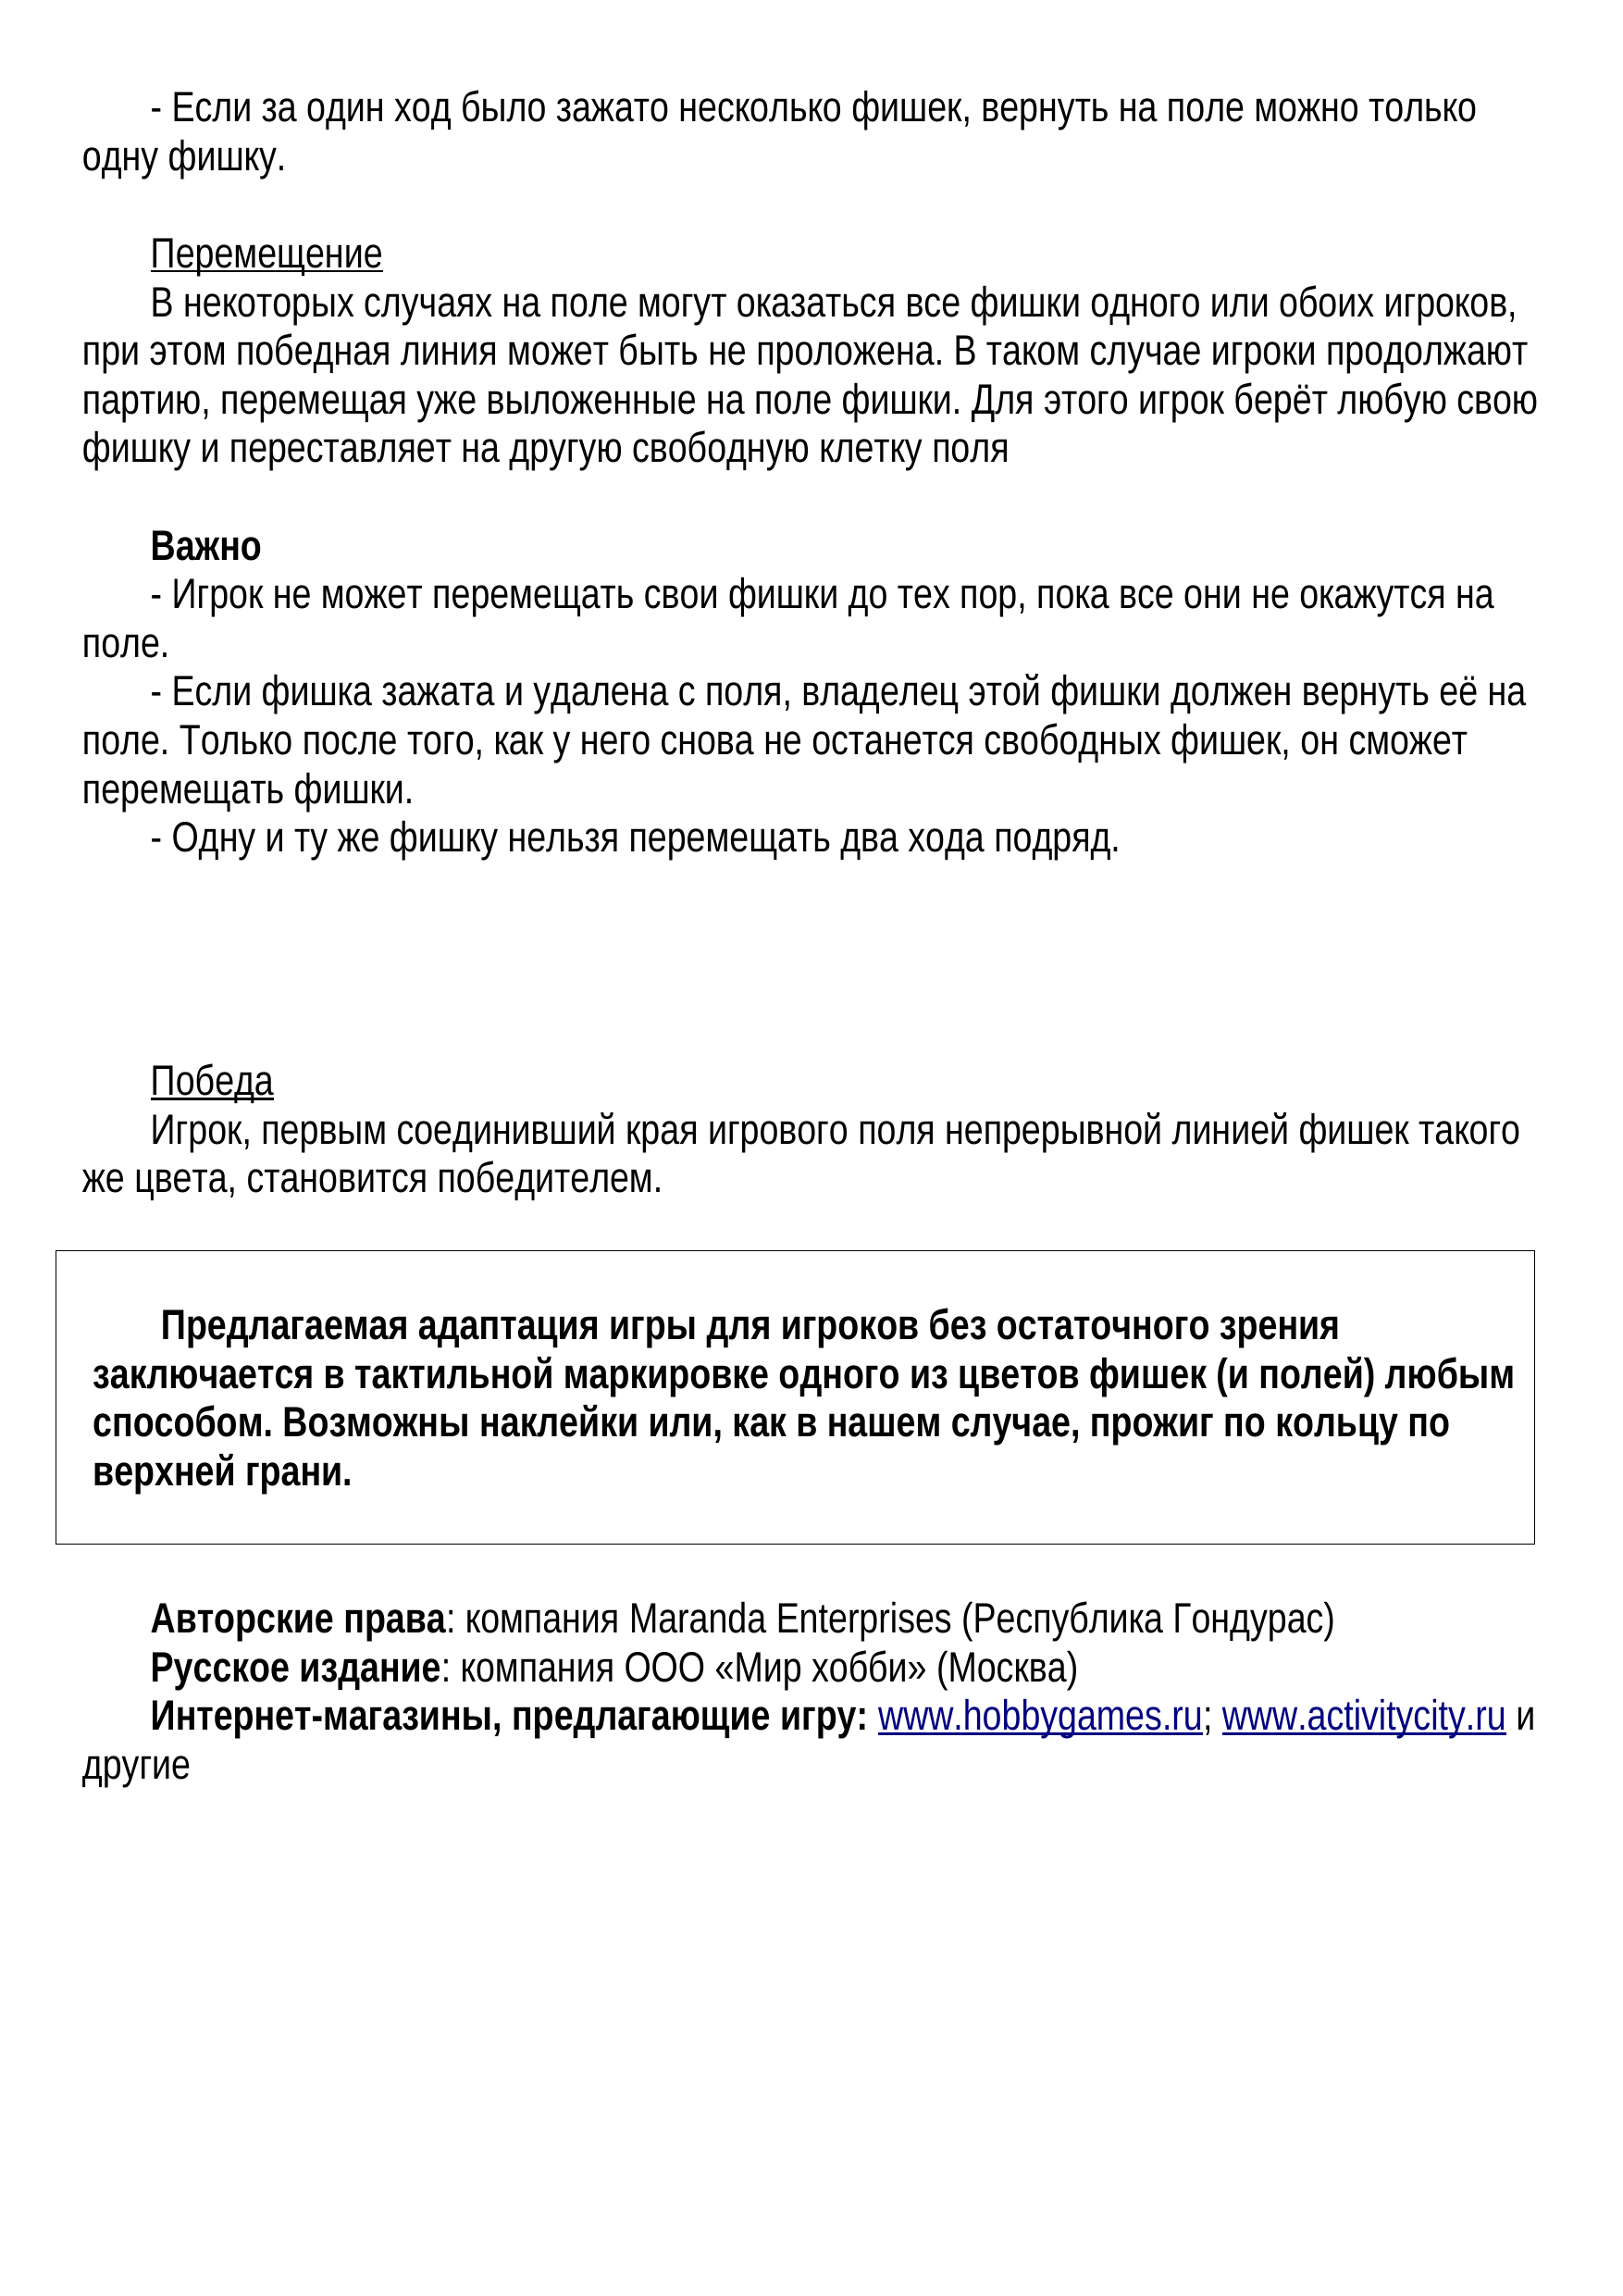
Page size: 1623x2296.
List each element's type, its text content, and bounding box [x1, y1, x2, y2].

text Русское издание: компания ООО «Мир хобби» (Москва) [82, 1642, 1541, 1691]
text В некоторых случаях на поле могут оказаться все фишки одного или обоих игроков, при этом победная линия может быть не проложена. В таком случае игроки продолжают партию, перемещая уже выложенные на поле фишки. Для этого игрок берёт любую свою фишку и переставляет на другую свободную клетку поля [82, 277, 1541, 471]
text Авторские права: компания Maranda Enterprises (Республика Гондурас) [82, 1593, 1541, 1642]
text Игрок, первым соединивший края игрового поля непрерывной линией фишек такого же цвета, становится победителем. [82, 1104, 1541, 1201]
text - Одну и ту же фишку нельзя перемещать два хода подряд. [82, 813, 1541, 861]
text Победа [82, 1056, 1541, 1104]
text Перемещение [82, 228, 1541, 277]
text - Игрок не может перемещать свои фишки до тех пор, пока все они не окажутся на поле. [82, 569, 1541, 666]
table_header Предлагаемая адаптация игры для игроков без остаточного зрения заключается в тактильной маркировке одного из цветов фишек (и полей) любым способом. Возможны наклейки или, как в нашем случае, прожиг по кольцу по верхней грани. [56, 1251, 1534, 1544]
text Важно [82, 520, 1541, 569]
text Интернет-магазины, предлагающие игру: www.hobbygames.ru; www.activitycity.ru и другие [82, 1691, 1541, 1788]
text - Если фишка зажата и удалена с поля, владелец этой фишки должен вернуть её на поле. Только после того, как у него снова не останется свободных фишек, он сможет перемещать фишки. [82, 666, 1541, 813]
text - Если за один ход было зажато несколько фишек, вернуть на поле можно только одну фишку. [82, 82, 1541, 180]
